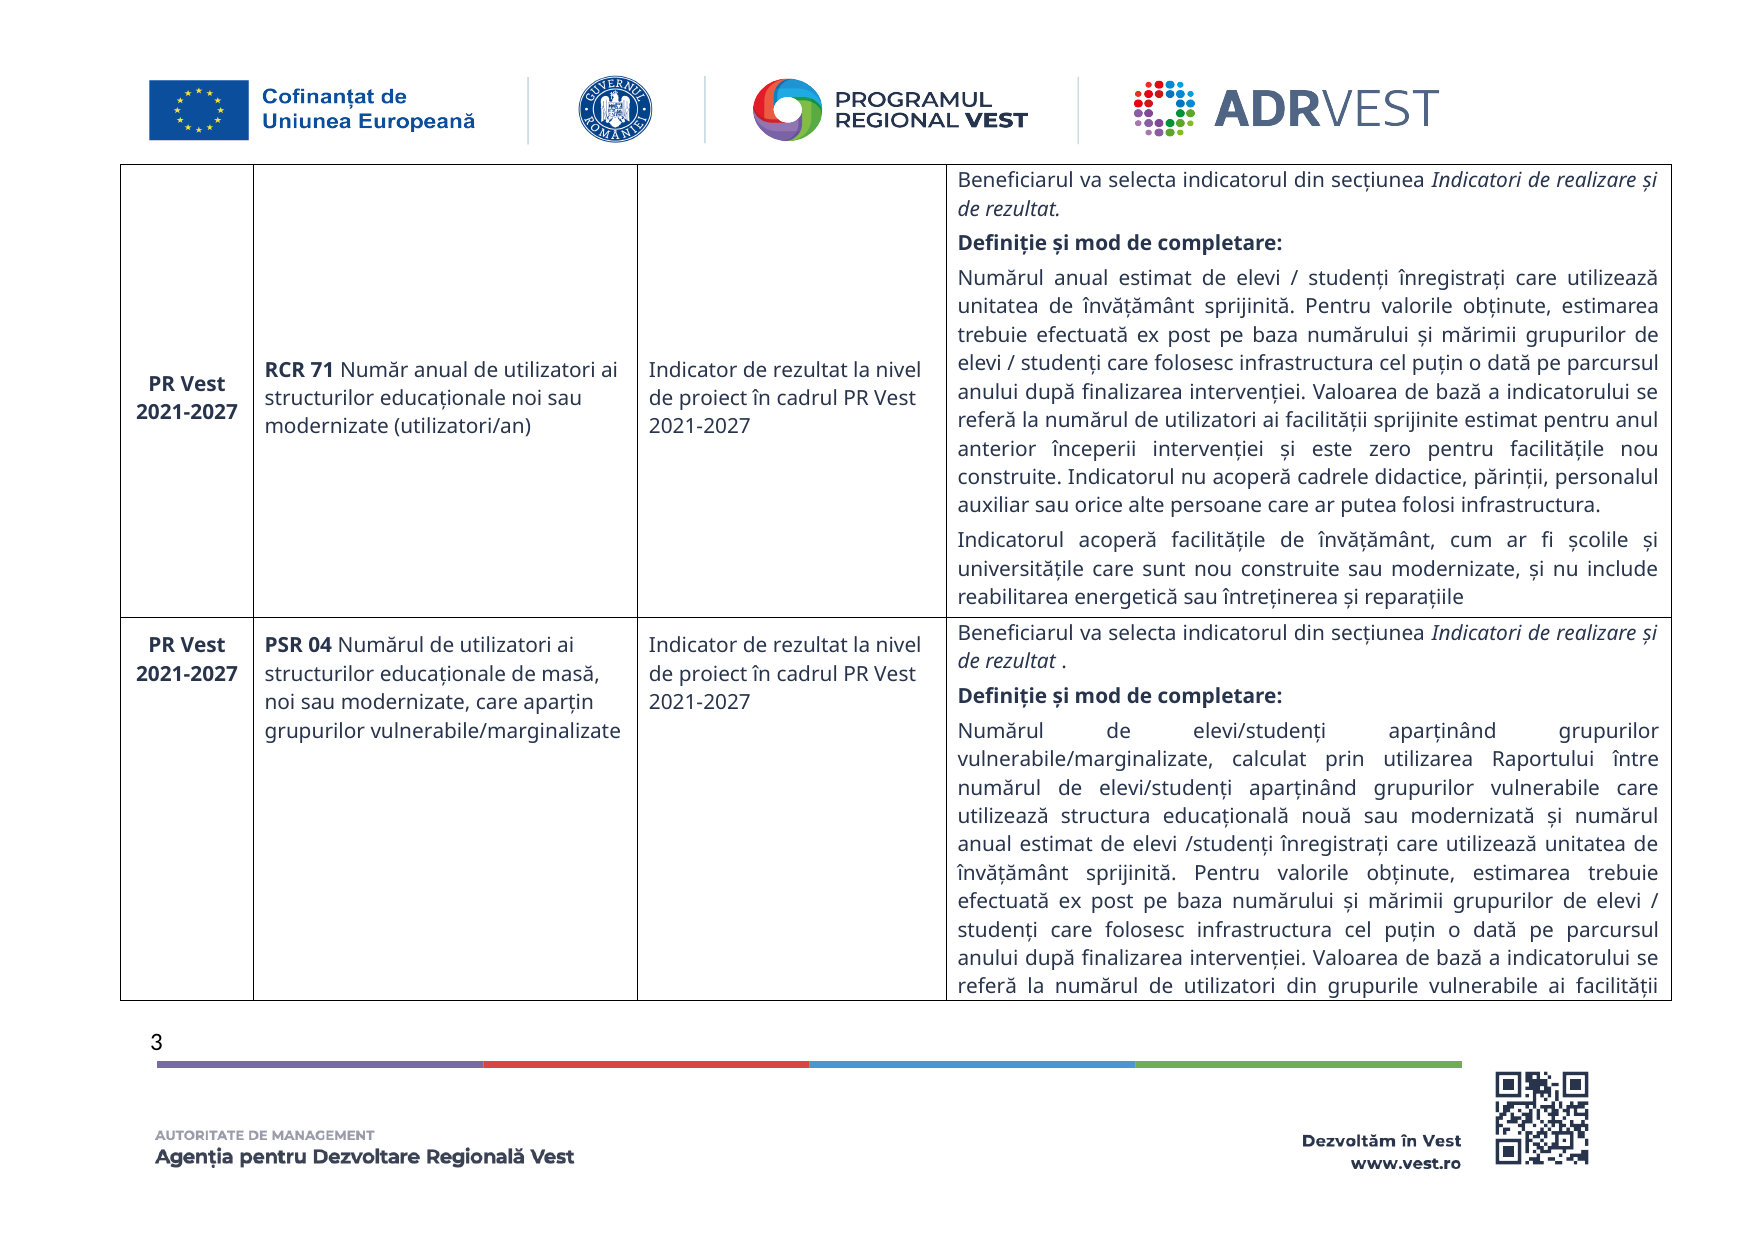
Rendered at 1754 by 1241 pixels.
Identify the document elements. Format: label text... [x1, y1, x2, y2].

table_cell Indicator de rezultat la nivel de proiect în cadrul PR Vest 2021-2027 [638, 618, 946, 1000]
table_cell Beneficiarul va selecta indicatorul din secțiunea Indicatori de realizare și de rezultat. Definiție și mod de completare: Numărul anual estimat de elevi / studenți înregistrați care utilizează unitatea de învățământ sprijinită. Pentru valorile obținute, estimarea trebuie efectuată ex post pe baza numărului și mărimii grupurilor de elevi / studenți care folosesc infrastructura cel puțin o dată pe parcursul anului după finalizarea intervenției. Valoarea de bază a indicatorului se referă la numărul de utilizatori ai facilității sprijinite estimat pentru anul anterior începerii intervenției și este zero pentru facilitățile nou construite. Indicatorul nu acoperă cadrele didactice, părinții, personalul auxiliar sau orice alte persoane care ar putea folosi infrastructura. Indicatorul acoperă facilitățile de învățământ, cum ar fi școlile și universitățile care sunt nou construite sau modernizate, și nu include reabilitarea energetică sau întreținerea și reparațiile [947, 165, 1671, 617]
table_cell PSR 04 Numărul de utilizatori ai structurilor educaționale de masă, noi sau modernizate, care aparțin grupurilor vulnerabile/marginalizate [254, 618, 637, 1000]
table_cell PR Vest 2021-2027 [121, 618, 253, 1000]
table_cell RCR 71 Număr anual de utilizatori ai structurilor educaționale noi sau modernizate (utilizatori/an) [254, 165, 637, 617]
table_cell Indicator de rezultat la nivel de proiect în cadrul PR Vest 2021-2027 [638, 165, 946, 617]
picture [1488, 1064, 1596, 1172]
table_cell PR Vest 2021-2027 [121, 165, 253, 617]
picture [97, 55, 1490, 165]
picture [150, 1056, 1472, 1180]
